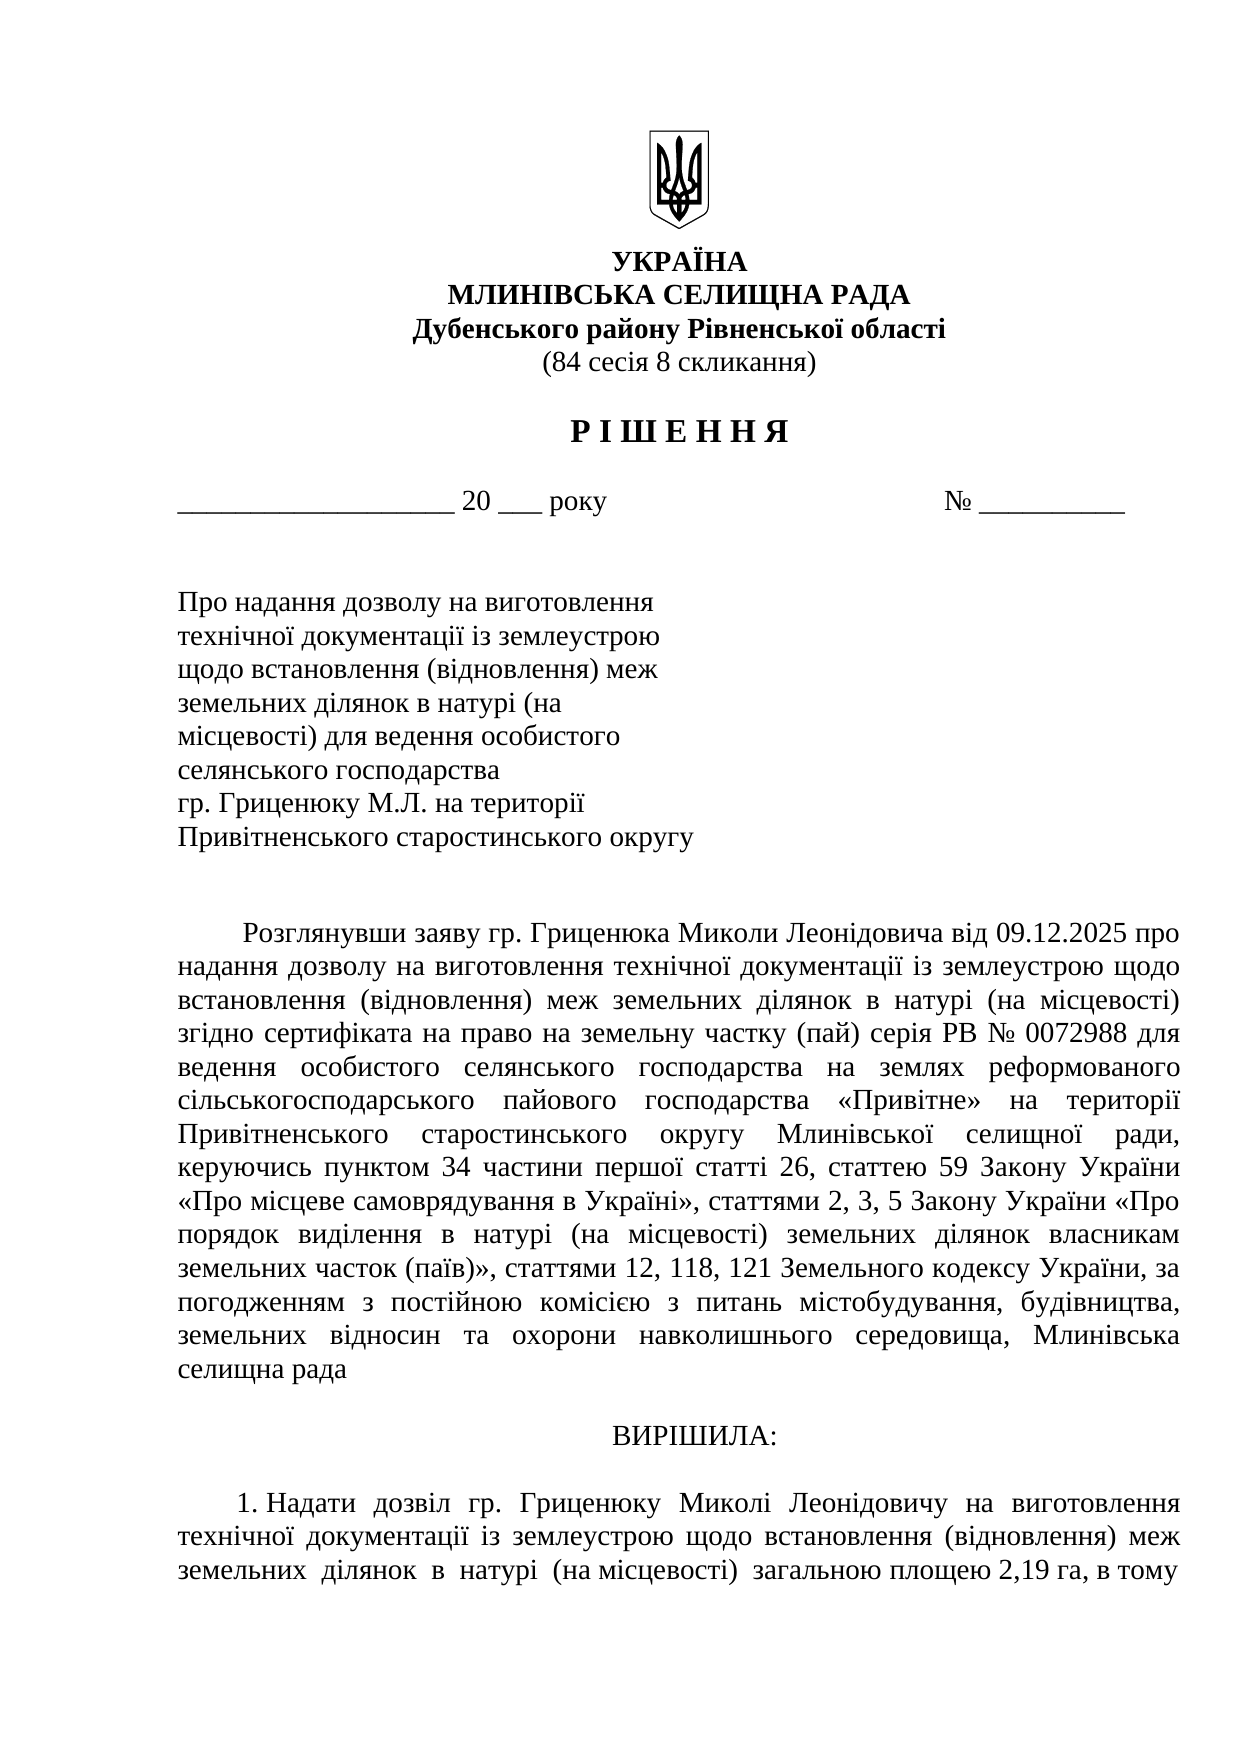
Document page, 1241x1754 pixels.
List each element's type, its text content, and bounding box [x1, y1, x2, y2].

text Розглянувши заяву гр. Гриценюка Миколи Леонідовича від 09.12.2025 про надання дозволу на виготовлення технічної документації із землеустрою щодо встановлення (відновлення) меж земельних ділянок в натурі (на місцевості) згідно сертифіката на право на земельну частку (пай) серія РВ № 0072988 для ведення особистого селянського господарства на землях реформованого сільськогосподарського пайового господарства «Привітне» на території Привітненського старостинського округу Млинівської селищної ради, керуючись пунктом 34 частини першої статті 26, статтею 59 Закону України «Про місцеве самоврядування в Україні», статтями 2, 3, 5 Закону України «Про порядок виділення в натурі (на місцевості) земельних ділянок власникам земельних часток (паїв)», статтями 12, 118, 121 Земельного кодексу України, за погодженням з постійною комісією з питань містобудування, будівництва, земельних відносин та охорони навколишнього середовища, Млинівська селищна рада [177, 915, 1181, 1384]
list Надати дозвіл гр. Гриценюку Миколі Леонідовичу на виготовлення технічної документації із землеустрою щодо встановлення (відновлення) меж земельних ділянок в натурі (на місцевості) загальною площею 2,19 га, в тому [177, 1485, 1181, 1586]
text Р І Ш Е Н Н Я [177, 412, 1181, 450]
text Дубенського району Рівненської області [177, 311, 1181, 344]
text ВИРІШИЛА: [177, 1418, 1181, 1451]
text УКРАЇНА [177, 244, 1181, 277]
text ___________________ 20 ___ року № __________ [177, 483, 1181, 517]
text Про надання дозволу на виготовлення технічної документації із землеустрою щодо встановлення (відновлення) меж земельних ділянок в натурі (на місцевості) для ведення особистого селянського господарства гр. Гриценюку М.Л. на території Привітненського старостинського округу [177, 584, 709, 852]
text МЛИНІВСЬКА СЕЛИЩНА РАДА [177, 277, 1181, 311]
text (84 сесія 8 скликання) [177, 344, 1181, 378]
